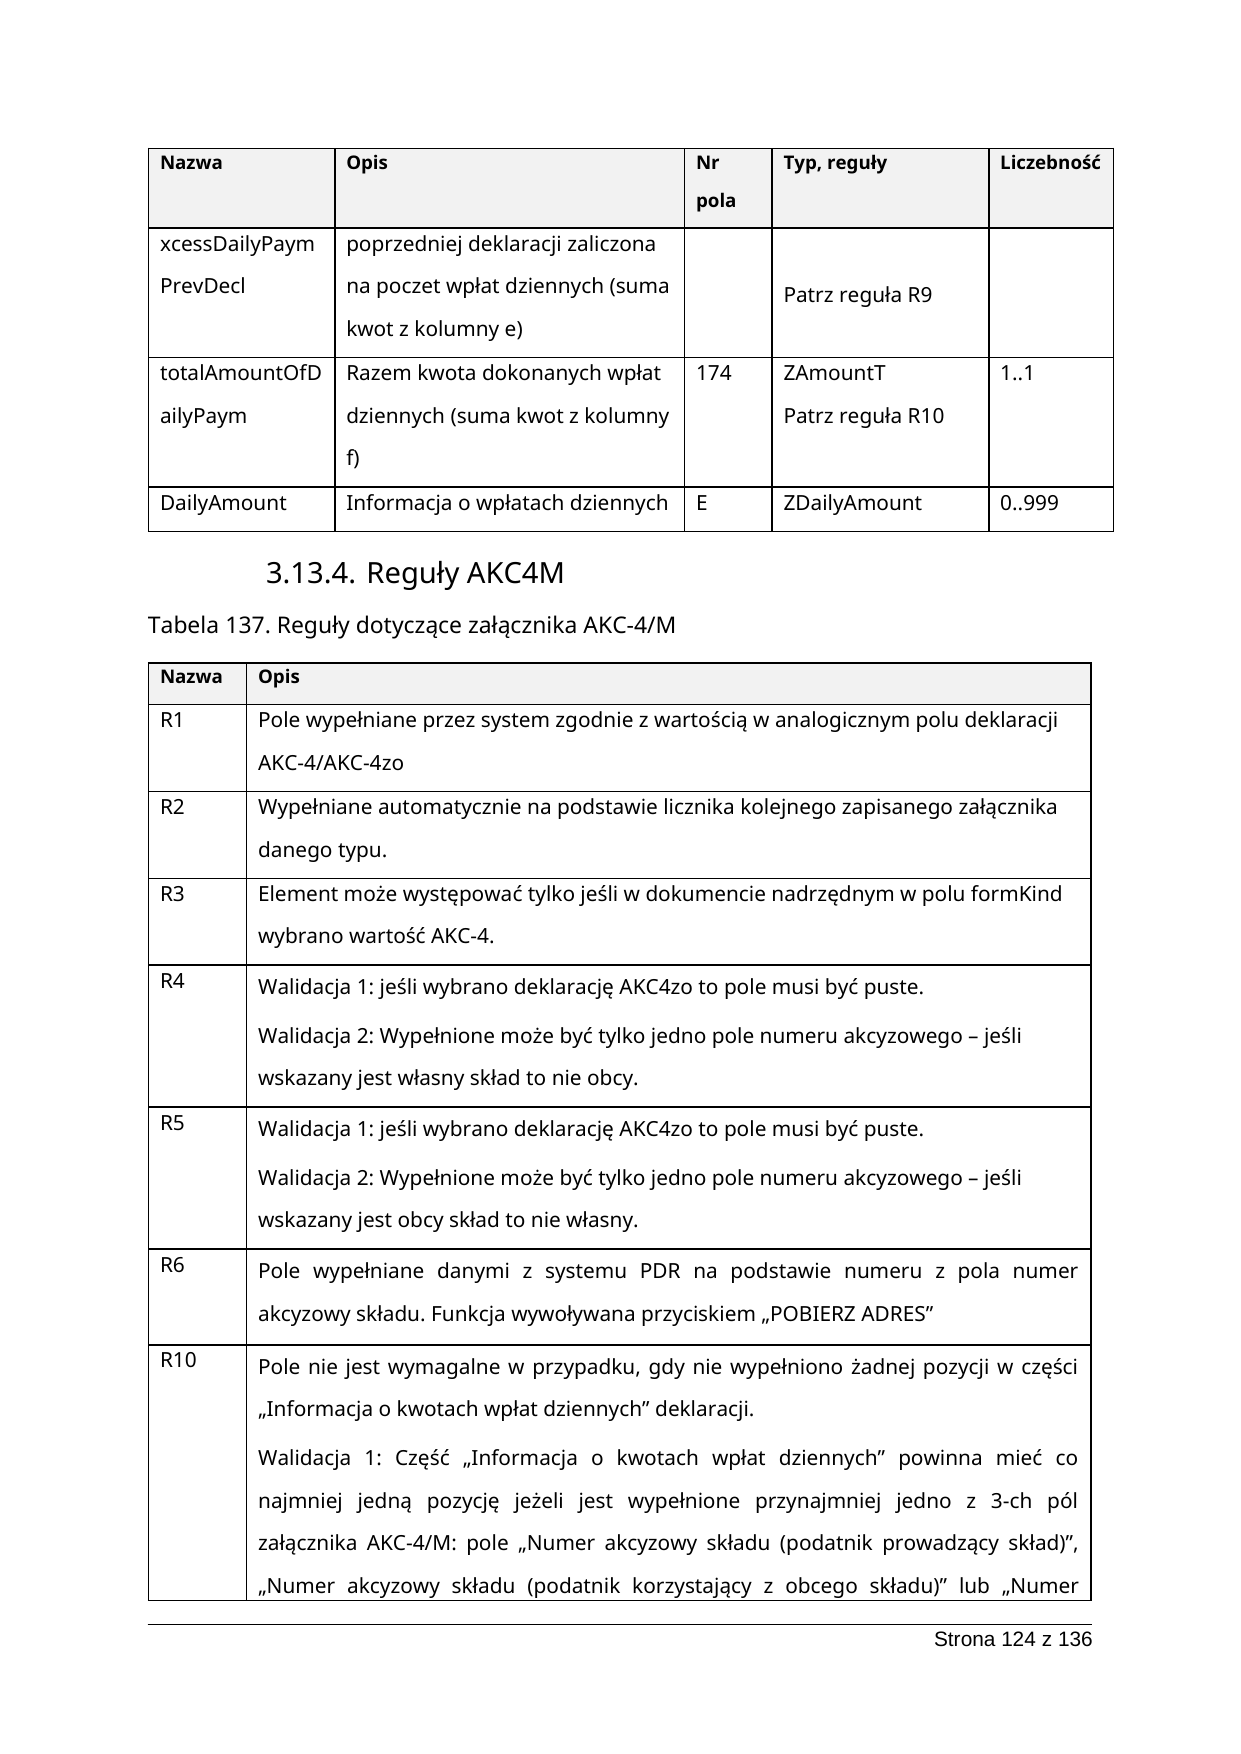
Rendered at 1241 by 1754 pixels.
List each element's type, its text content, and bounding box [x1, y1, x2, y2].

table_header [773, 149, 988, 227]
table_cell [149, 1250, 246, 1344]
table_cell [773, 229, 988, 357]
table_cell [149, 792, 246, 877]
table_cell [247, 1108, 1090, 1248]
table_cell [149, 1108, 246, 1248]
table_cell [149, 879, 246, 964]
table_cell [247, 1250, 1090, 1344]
subtitle Reguły AKC4M [266, 557, 1092, 590]
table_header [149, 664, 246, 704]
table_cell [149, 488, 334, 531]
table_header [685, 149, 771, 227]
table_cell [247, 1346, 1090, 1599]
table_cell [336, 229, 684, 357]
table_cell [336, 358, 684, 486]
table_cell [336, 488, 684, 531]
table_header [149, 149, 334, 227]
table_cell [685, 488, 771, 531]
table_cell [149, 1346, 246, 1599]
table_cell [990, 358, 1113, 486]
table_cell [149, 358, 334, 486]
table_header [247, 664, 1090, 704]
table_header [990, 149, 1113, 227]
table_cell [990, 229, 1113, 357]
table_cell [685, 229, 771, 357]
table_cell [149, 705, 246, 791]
text Tabela 137. Reguły dotyczące załącznika AKC-4/M [148, 609, 1092, 640]
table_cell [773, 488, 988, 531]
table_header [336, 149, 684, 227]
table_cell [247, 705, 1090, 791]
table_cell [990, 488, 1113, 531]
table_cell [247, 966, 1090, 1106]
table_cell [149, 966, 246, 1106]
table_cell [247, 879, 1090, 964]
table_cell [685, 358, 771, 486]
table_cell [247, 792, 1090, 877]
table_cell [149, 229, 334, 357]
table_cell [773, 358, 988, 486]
